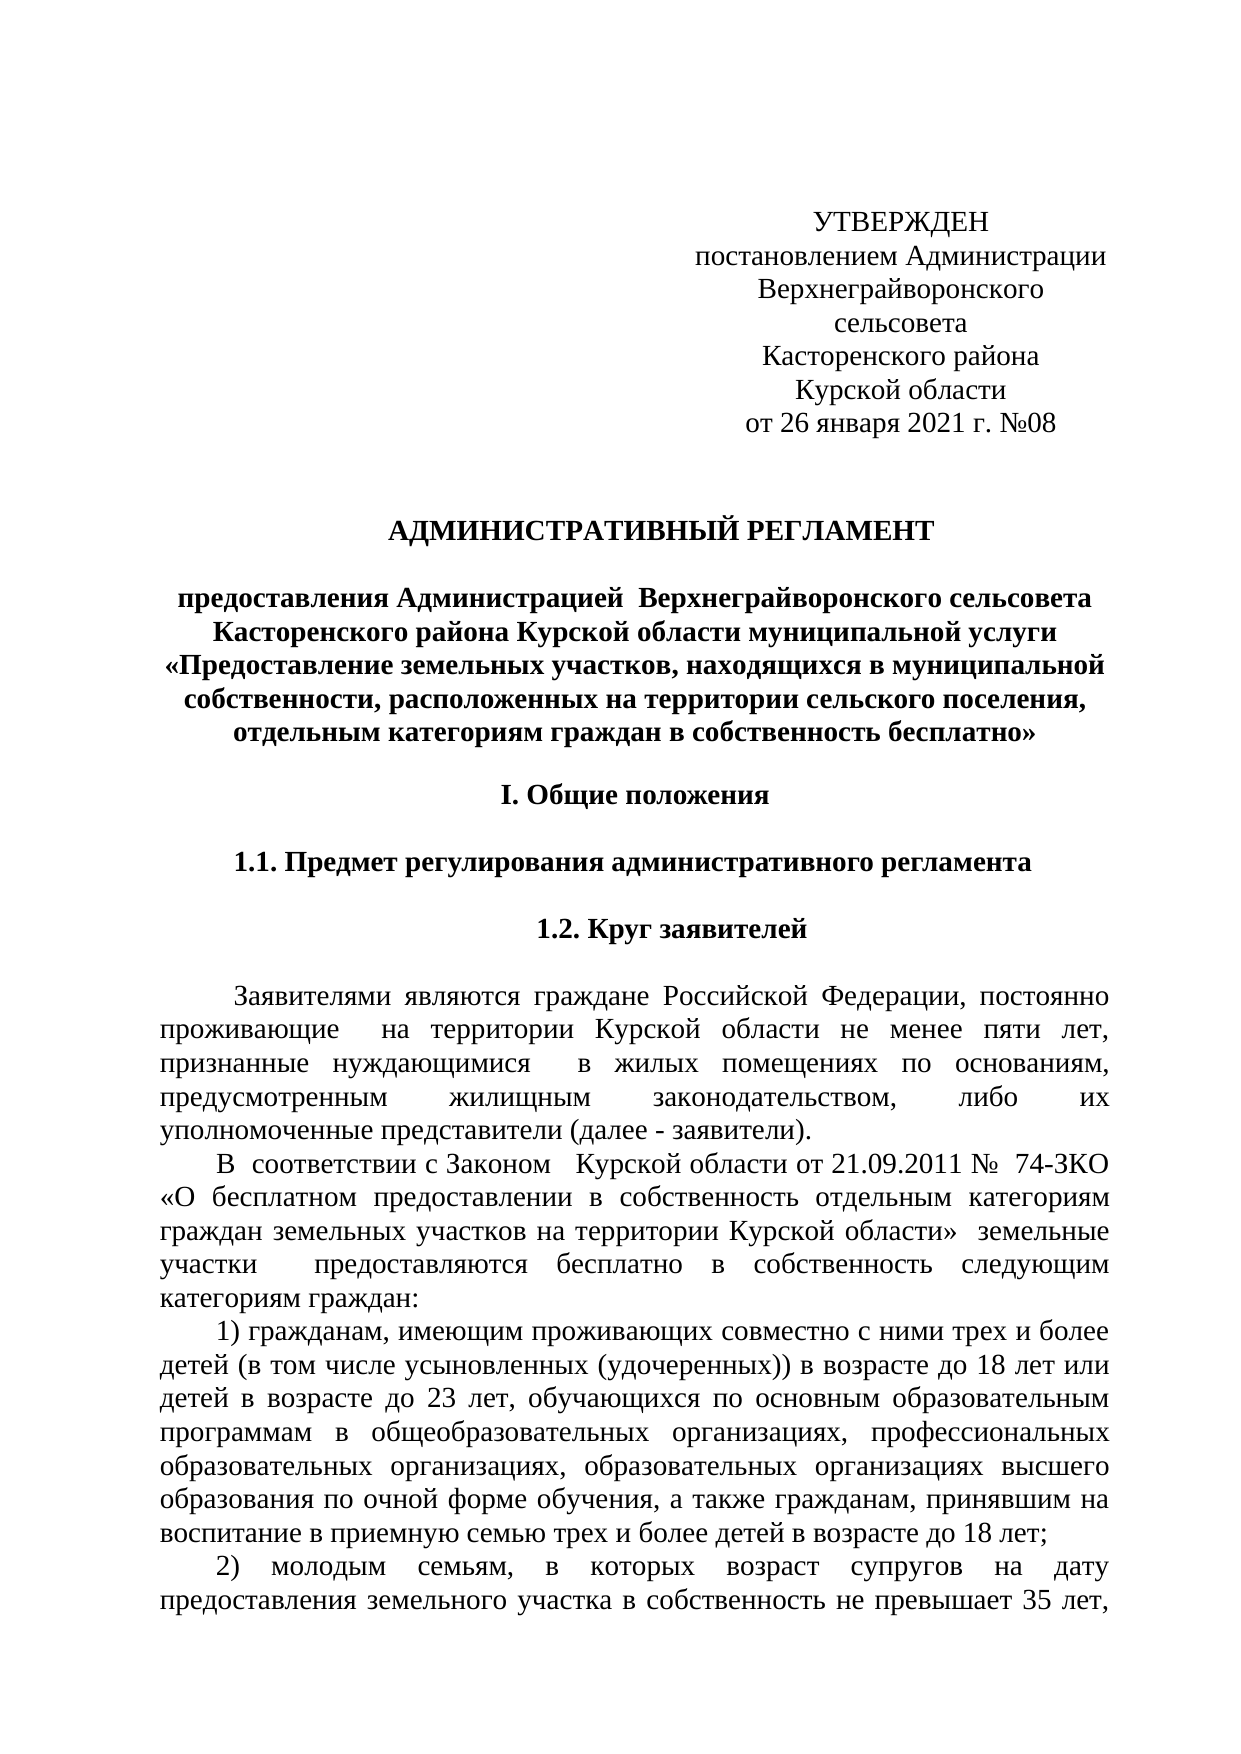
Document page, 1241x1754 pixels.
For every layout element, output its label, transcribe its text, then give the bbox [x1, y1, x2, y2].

text от 26 января 2021 г. №08 [691, 406, 1110, 439]
text 1) гражданам, имеющим проживающих совместно с ними трех и более детей (в том числе усыновленных (удочеренных)) в возрасте до 18 лет или детей в возрасте до 23 лет, обучающихся по основным образовательным программам в общеобразовательных организациях, профессиональных образовательных организациях, образовательных организациях высшего образования по очной форме обучения, а также гражданам, принявшим на воспитание в приемную семью трех и более детей в возрасте до 18 лет; [159, 1313, 1110, 1548]
text 1.2. Круг заявителей [159, 911, 1110, 944]
text Верхнеграйворонского сельсовета [691, 271, 1110, 338]
text УТВЕРЖДЕН [691, 204, 1110, 238]
text Касторенского района [691, 338, 1110, 372]
text АДМИНИСТРАТИВНЫЙ РЕГЛАМЕНТ [159, 513, 1110, 547]
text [159, 1548, 1110, 1615]
text 1.1. Предмет регулирования административного регламента [159, 844, 1110, 877]
text Курской области [691, 372, 1110, 406]
text Заявителями являются граждане Российской Федерации, постоянно проживающие на территории Курской области не менее пяти лет, признанные нуждающимися в жилых помещениях по основаниям, предусмотренным жилищным законодательством, либо их уполномоченные представители (далее - заявители). [159, 978, 1110, 1146]
text В соответствии с Законом Курской области от 21.09.2011 № 74-ЗКО «О бесплатном предоставлении в собственность отдельным категориям граждан земельных участков на территории Курской области» земельные участки предоставляются бесплатно в собственность следующим категориям граждан: [159, 1146, 1110, 1313]
text предоставления Администрацией Верхнеграйворонского сельсовета Касторенского района Курской области муниципальной услуги «Предоставление земельных участков, находящихся в муниципальной собственности, расположенных на территории сельского поселения, отдельным категориям граждан в собственность бесплатно» [159, 580, 1110, 748]
text постановлением Администрации [691, 238, 1110, 271]
text I. Общие положения [159, 777, 1110, 810]
